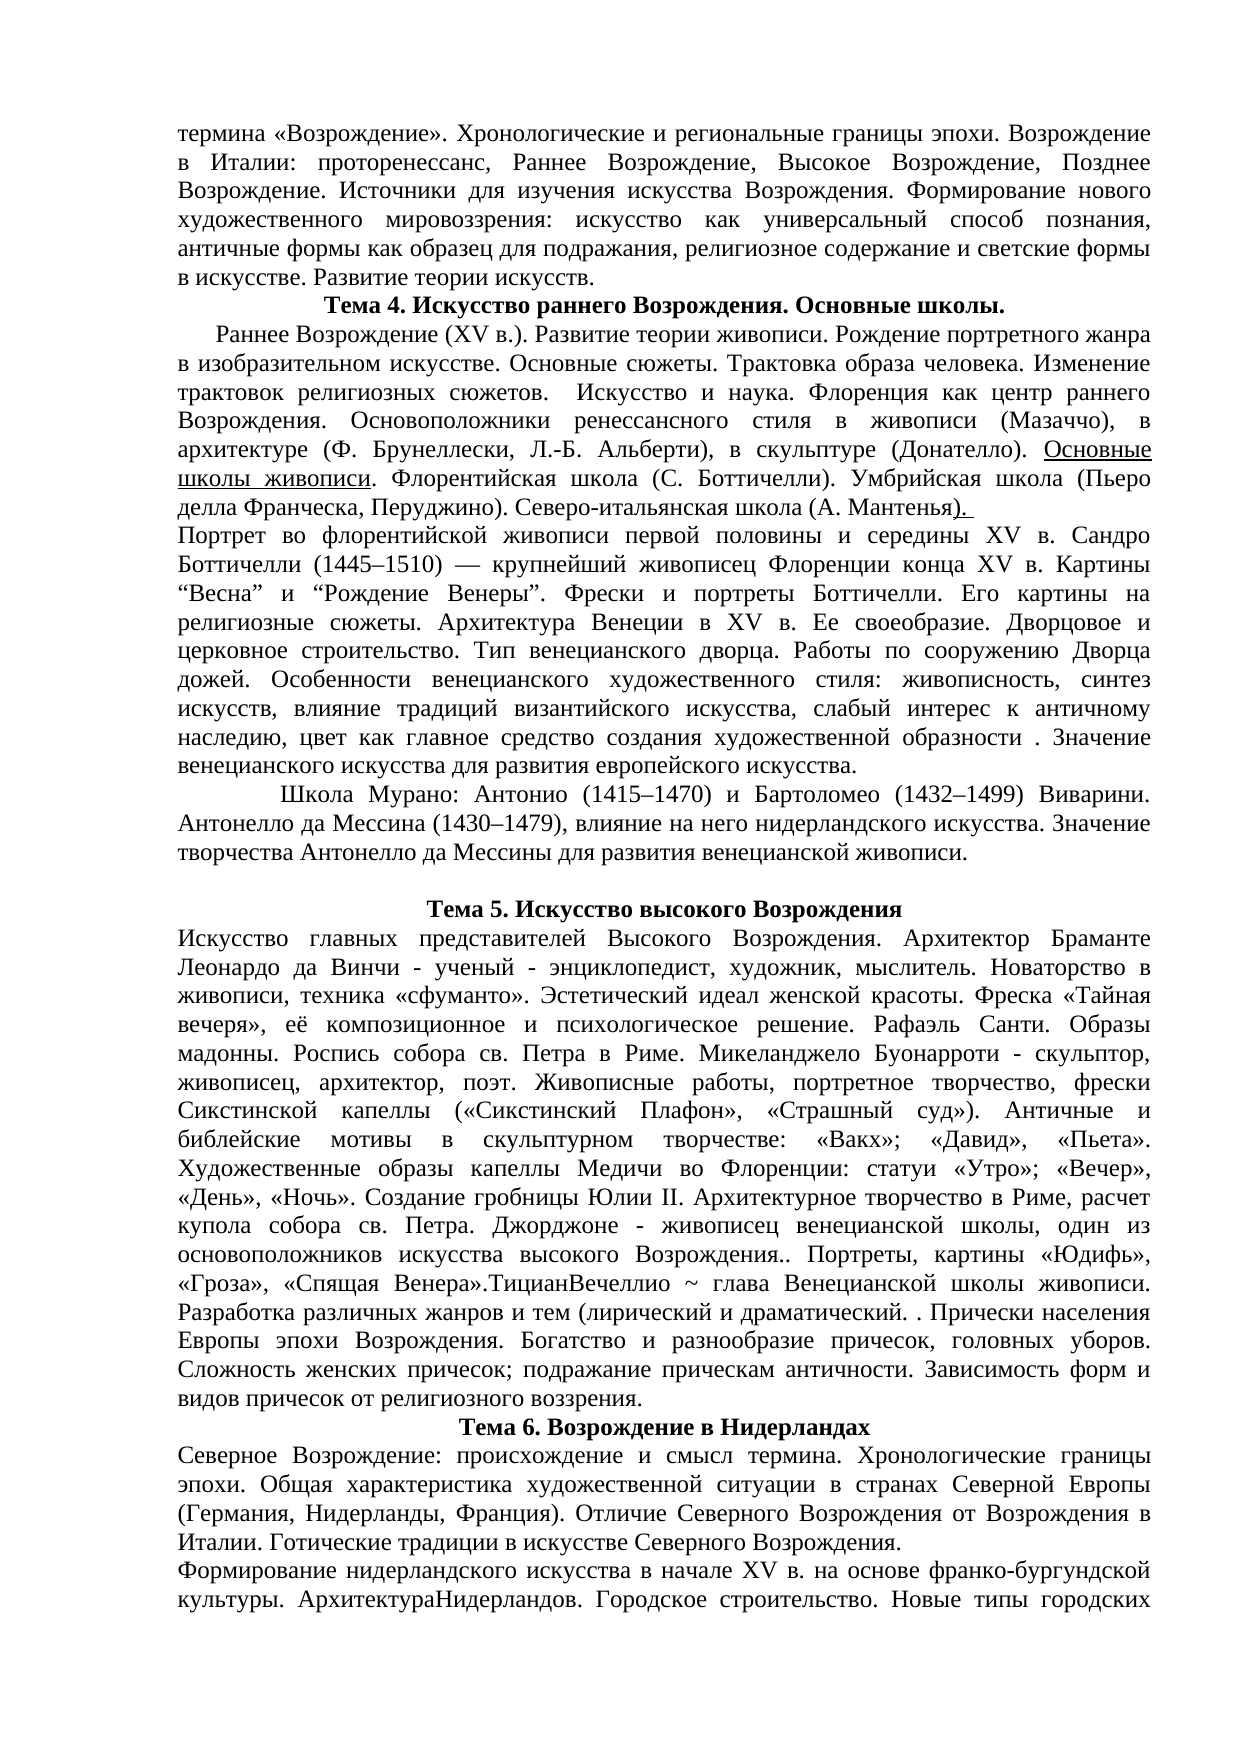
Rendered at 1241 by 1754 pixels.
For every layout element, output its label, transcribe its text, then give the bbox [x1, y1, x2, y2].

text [177, 1556, 1152, 1613]
text Северное Возрождение: происхождение и смысл термина. Хронологические границы эпохи. Общая характеристика художественной ситуации в странах Северной Европы (Германия, Нидерланды, Франция). Отличие Северного Возрождения от Возрождения в Италии. Готические традиции в искусстве Северного Возрождения. [177, 1441, 1152, 1556]
text Тема 5. Искусство высокого Возрождения [177, 894, 1152, 923]
text Портрет во флорентийской живописи первой половины и середины XV в. Сандро Боттичелли (1445–1510) — крупнейший живописец Флоренции конца XV в. Картины “Весна” и “Рождение Венеры”. Фрески и портреты Боттичелли. Его картины на религиозные сюжеты. Архитектура Венеции в XV в. Ее своеобразие. Дворцовое и церковное строительство. Тип венецианского дворца. Работы по сооружению Дворца дожей. Особенности венецианского художественного стиля: живописность, синтез искусств, влияние традиций византийского искусства, слабый интерес к античному наследию, цвет как главное средство создания художественной образности . Значение венецианского искусства для развития европейского искусства. [177, 521, 1152, 779]
text Тема 4. Искусство раннего Возрождения. Основные школы. [177, 291, 1152, 319]
text Раннее Возрождение (XV в.). Развитие теории живописи. Рождение портретного жанра в изобразительном искусстве. Основные сюжеты. Трактовка образа человека. Изменение трактовок религиозных сюжетов. Искусство и наука. Флоренция как центр раннего Возрождения. Основоположники ренессансного стиля в живописи (Мазаччо), в архитектуре (Ф. Брунеллески, Л.-Б. Альберти), в скульптуре (Донателло). Основные школы живописи. Флорентийская школа (С. Боттичелли). Умбрийская школа (Пьеро делла Франческа, Перуджино). Северо-итальянская школа (А. Мантенья). [177, 319, 1152, 521]
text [177, 118, 1152, 291]
text Школа Мурано: Антонио (1415–1470) и Бартоломео (1432–1499) Виварини. Антонелло да Мессина (1430–1479), влияние на него нидерландского искусства. Значение творчества Антонелло да Мессины для развития венецианской живописи. [177, 779, 1152, 866]
text Искусство главных представителей Высокого Возрождения. Архитектор Браманте Леонардо да Винчи - ученый - энциклопедист, художник, мыслитель. Новаторство в живописи, техника «сфуманто». Эстетический идеал женской красоты. Фреска «Тайная вечеря», её композиционное и психологическое решение. Рафаэль Санти. Образы мадонны. Роспись собора св. Петра в Риме. Микеланджело Буонарроти - скульптор, живописец, архитектор, поэт. Живописные работы, портретное творчество, фрески Сикстинской капеллы («Сикстинский Плафон», «Страшный суд»). Античные и библейские мотивы в скульптурном творчестве: «Вакх»; «Давид», «Пьета». Художественные образы капеллы Медичи во Флоренции: статуи «Утро»; «Вечер», «День», «Ночь». Создание гробницы Юлии II. Архитектурное творчество в Риме, расчет купола собора св. Петра. Джорджоне - живописец венецианской школы, один из основоположников искусства высокого Возрождения.. Портреты, картины «Юдифь», «Гроза», «Спящая Венера».ТицианВечеллио ~ глава Венецианской школы живописи. Разработка различных жанров и тем (лирический и драматический. . Прически населения Европы эпохи Возрождения. Богатство и разнообразие причесок, головных уборов. Сложность женских причесок; подражание прическам античности. Зависимость форм и видов причесок от религиозного воззрения. [177, 923, 1152, 1412]
text Тема 6. Возрождение в Нидерландах [177, 1412, 1152, 1441]
